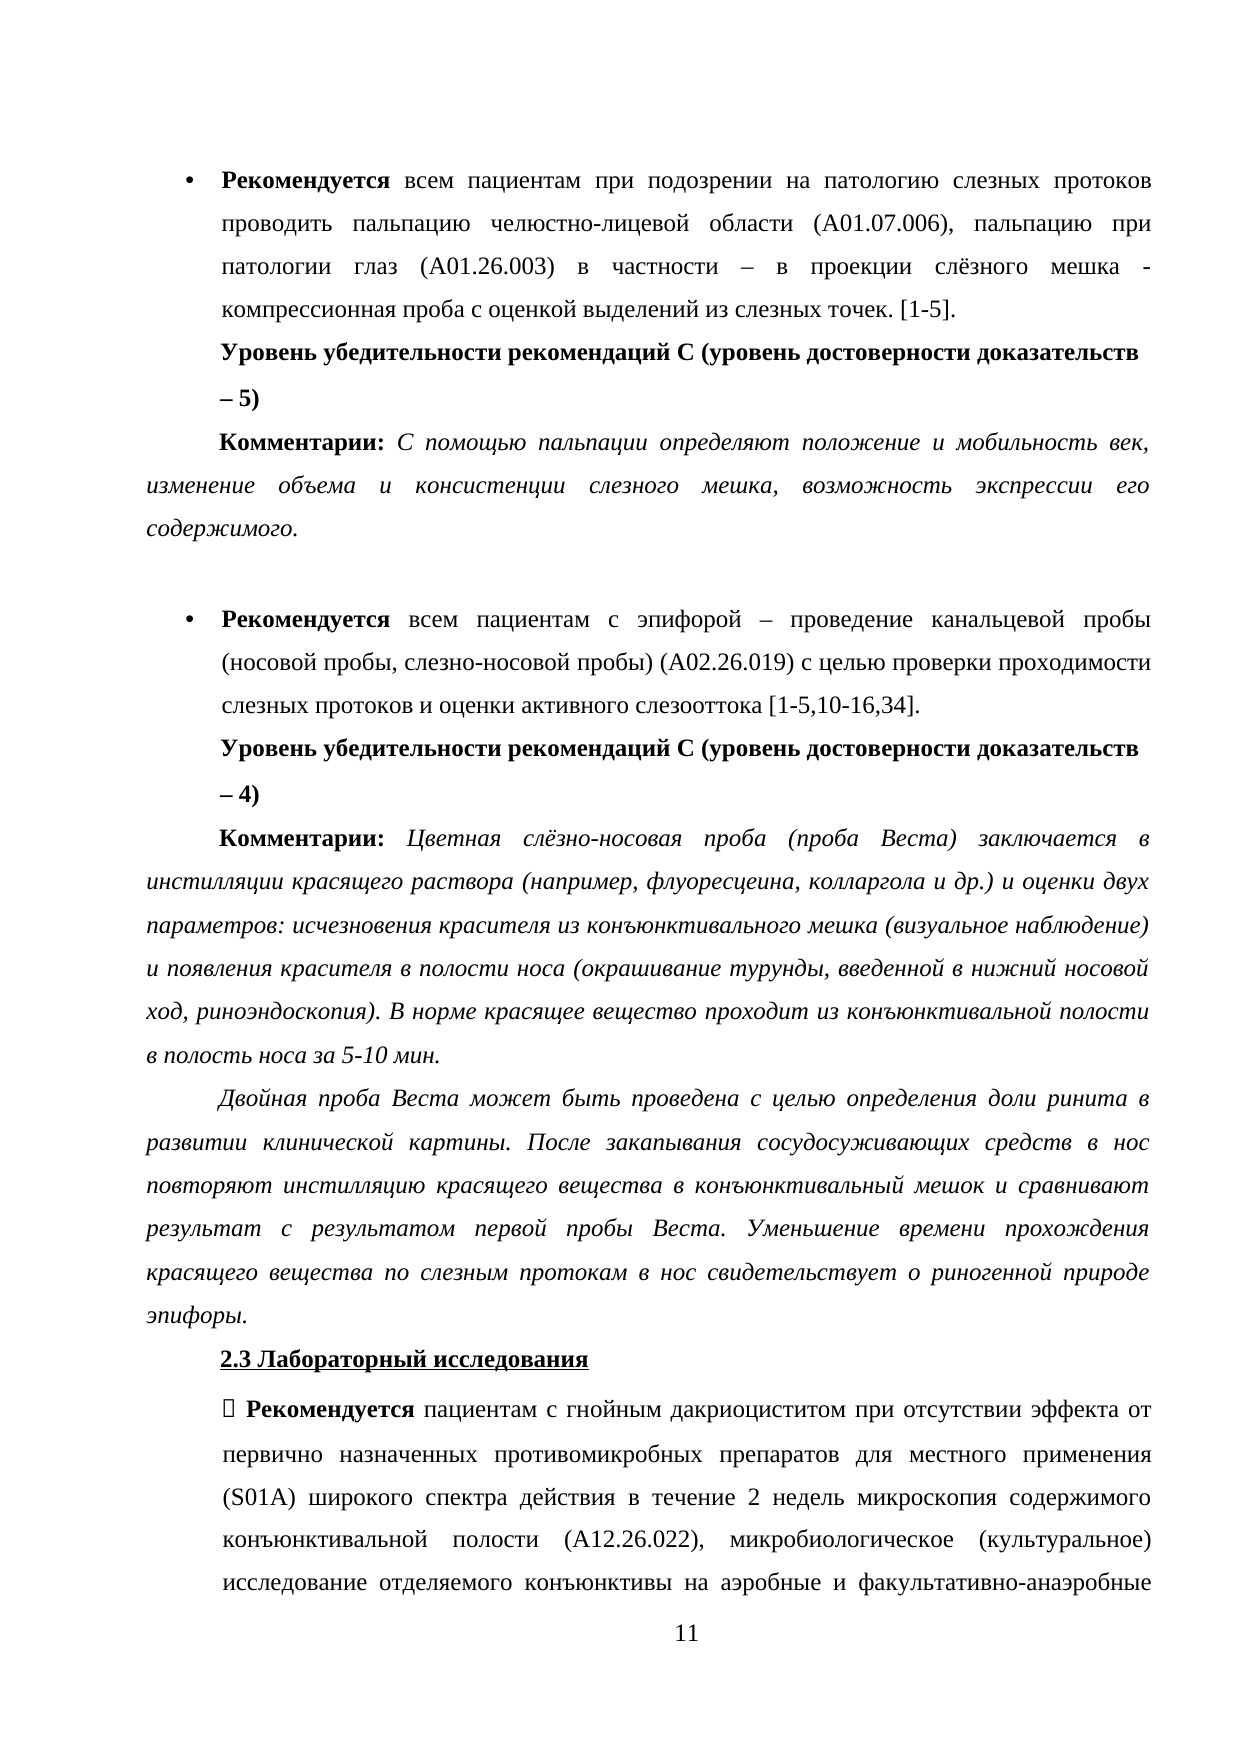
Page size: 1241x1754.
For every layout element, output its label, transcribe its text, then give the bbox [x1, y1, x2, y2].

text Комментарии: С помощью пальпации определяют положение и мобильность век, изменение объема и консистенции слезного мешка, возможность экспрессии его содержимого. [146, 427, 1152, 542]
list Рекомендуется всем пациентам при подозрении на патологию слезных протоков проводить пальпацию челюстно-лицевой области (А01.07.006), пальпацию при патологии глаз (А01.26.003) в частности – в проекции слёзного мешка - компрессионная проба с оценкой выделений из слезных точек. [1-5]. [185, 165, 1152, 322]
subtitle 2.3 Лабораторный исследования [220, 1344, 1152, 1372]
text Уровень убедительности рекомендаций С (уровень достоверности доказательств [220, 337, 1152, 366]
list Рекомендуется всем пациентам с эпифорой – проведение канальцевой пробы (носовой пробы, слезно-носовой пробы) (А02.26.019) с целью проверки проходимости слезных протоков и оценки активного слезооттока [1-5,10-16,34]. [185, 604, 1152, 718]
text Двойная проба Веста может быть проведена с целью определения доли ринита в развитии клинической картины. После закапывания сосудосуживающих средств в нос повторяют инстилляцию красящего вещества в конъюнктивальный мешок и сравнивают результат с результатом первой пробы Веста. Уменьшение времени прохождения красящего вещества по слезным протокам в нос свидетельствует о риногенной природе эпифоры. [146, 1083, 1152, 1329]
list 4) [220, 779, 1152, 808]
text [221, 1391, 1152, 1596]
text Уровень убедительности рекомендаций С (уровень достоверности доказательств [220, 733, 1152, 762]
list 5) [220, 383, 1152, 412]
text Комментарии: Цветная слёзно-носовая проба (проба Веста) заключается в инстилляции красящего раствора (например, флуоресцеина, колларгола и др.) и оценки двух параметров: исчезновения красителя из конъюнктивального мешка (визуальное наблюдение) и появления красителя в полости носа (окрашивание турунды, введенной в нижний носовой ход, риноэндоскопия). В норме красящее вещество проходит из конъюнктивальной полости в полость носа за 5-10 мин. [146, 823, 1152, 1068]
